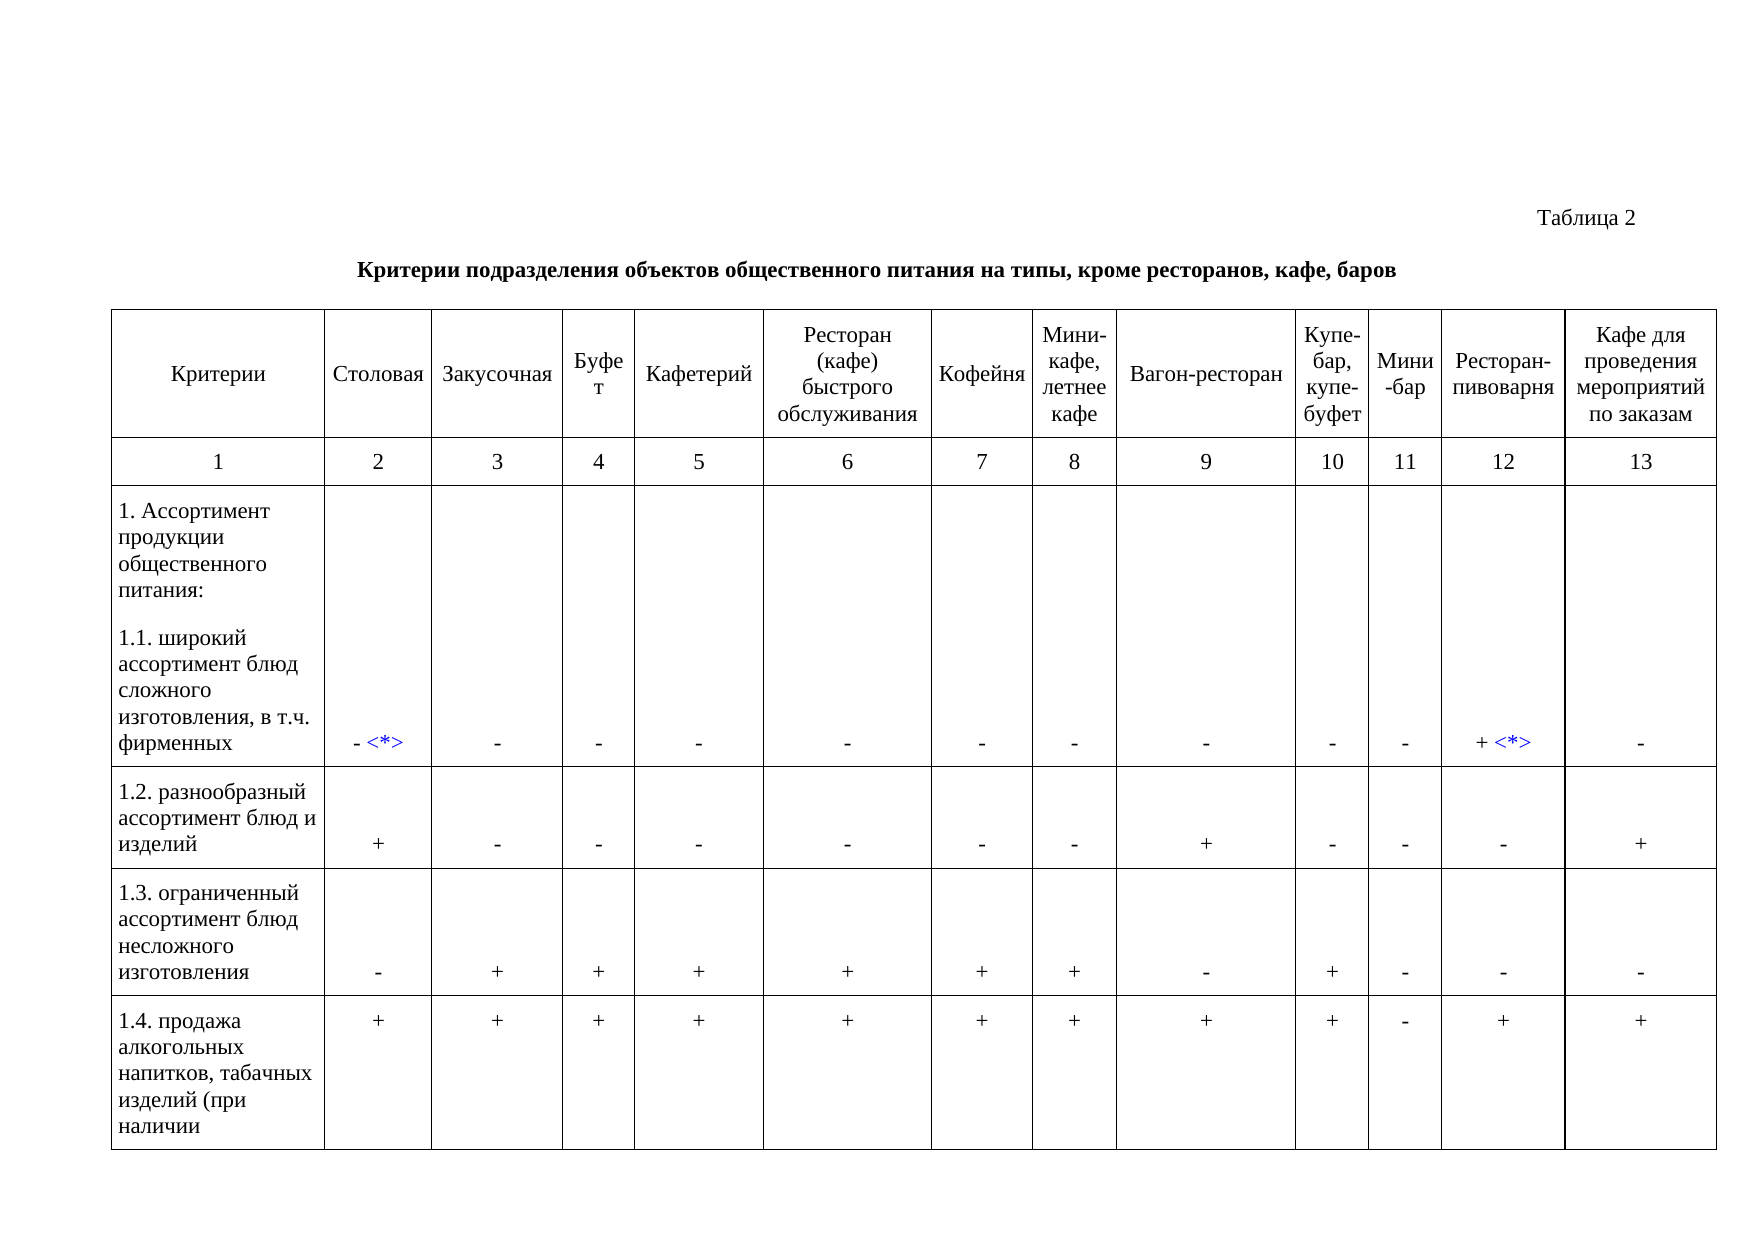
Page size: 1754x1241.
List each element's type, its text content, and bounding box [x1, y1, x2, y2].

table_cell - [932, 613, 1032, 766]
table_cell + [1296, 869, 1368, 995]
table_cell - [635, 767, 763, 867]
table_cell [1033, 486, 1116, 613]
table_cell 13 [1566, 438, 1716, 485]
table_cell - [325, 869, 431, 995]
table_header Столовая [325, 310, 431, 437]
table_header Ресторан (кафе) быстрого обслуживания [764, 310, 931, 437]
table_cell - [1369, 996, 1441, 1149]
table_cell + [1117, 767, 1295, 867]
table_cell - [563, 613, 634, 766]
table_cell 4 [563, 438, 634, 485]
table_cell + [563, 869, 634, 995]
table_cell + [1566, 996, 1716, 1149]
table_cell + [635, 869, 763, 995]
table_cell [764, 486, 931, 613]
table_cell [1566, 486, 1716, 613]
table_cell + [325, 767, 431, 867]
table_cell + [932, 996, 1032, 1149]
table_cell 3 [432, 438, 562, 485]
table_cell + [635, 996, 763, 1149]
table_cell [1442, 486, 1564, 613]
table_cell 7 [932, 438, 1032, 485]
table_cell - [1033, 767, 1116, 867]
table_cell [432, 486, 562, 613]
table_cell - [1033, 613, 1116, 766]
table_cell - [432, 613, 562, 766]
table_cell - [1442, 767, 1564, 867]
table_cell [1296, 486, 1368, 613]
table_cell - [764, 613, 931, 766]
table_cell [112, 996, 324, 1149]
table_cell - <*> [325, 613, 431, 766]
table_cell - [1296, 613, 1368, 766]
table_cell + [325, 996, 431, 1149]
table_cell - [563, 767, 634, 867]
table_cell - [635, 613, 763, 766]
table_cell + [1033, 996, 1116, 1149]
table_cell + [432, 996, 562, 1149]
table_cell 1.2. разнообразный ассортимент блюд и изделий [112, 767, 324, 867]
table_cell + [1033, 869, 1116, 995]
table_cell 1. Ассортимент продукции общественного питания: [112, 486, 324, 613]
table_cell 5 [635, 438, 763, 485]
table_header Вагон-ресторан [1117, 310, 1295, 437]
table_cell - [1566, 613, 1716, 766]
table_header Мини-кафе, летнее кафе [1033, 310, 1116, 437]
table_cell + [764, 996, 931, 1149]
table_cell [1369, 486, 1441, 613]
table_cell 9 [1117, 438, 1295, 485]
table_header Купе-бар, купе-буфет [1296, 310, 1368, 437]
table_header Ресторан-пивоварня [1442, 310, 1564, 437]
table_cell + [563, 996, 634, 1149]
table_header Кафе для проведения мероприятий по заказам [1566, 310, 1716, 437]
table_cell - [764, 767, 931, 867]
table_cell 2 [325, 438, 431, 485]
table_cell 6 [764, 438, 931, 485]
table_header Кафетерий [635, 310, 763, 437]
table_cell [932, 486, 1032, 613]
table_cell - [1566, 869, 1716, 995]
table_cell + [1566, 767, 1716, 867]
table_header Закусочная [432, 310, 562, 437]
table_header Критерии [112, 310, 324, 437]
table_header Мини-бар [1369, 310, 1441, 437]
text Критерии подразделения объектов общественного питания на типы, кроме ресторанов, кафе, баров [118, 256, 1636, 283]
table_cell - [432, 767, 562, 867]
table_cell - [1117, 869, 1295, 995]
table_cell + <*> [1442, 613, 1564, 766]
table_cell 1 [112, 438, 324, 485]
table_cell [325, 486, 431, 613]
table_cell [635, 486, 763, 613]
text Таблица 2 [118, 203, 1636, 230]
table_cell - [1117, 613, 1295, 766]
table_cell 1.3. ограниченный ассортимент блюд несложного изготовления [112, 869, 324, 995]
table_cell 8 [1033, 438, 1116, 485]
table_cell - [1296, 767, 1368, 867]
table_cell + [1296, 996, 1368, 1149]
table_cell - [1442, 869, 1564, 995]
table_cell + [432, 869, 562, 995]
table_cell + [764, 869, 931, 995]
table_cell 12 [1442, 438, 1564, 485]
table_cell [563, 486, 634, 613]
table_cell 1.1. широкий ассортимент блюд сложного изготовления, в т.ч. фирменных [112, 613, 324, 766]
table_cell 11 [1369, 438, 1441, 485]
table_cell [1117, 486, 1295, 613]
table_cell - [1369, 613, 1441, 766]
table_cell + [1117, 996, 1295, 1149]
table_cell - [932, 767, 1032, 867]
table_header Буфет [563, 310, 634, 437]
table_header Кофейня [932, 310, 1032, 437]
table_cell + [932, 869, 1032, 995]
table_cell - [1369, 767, 1441, 867]
table_cell 10 [1296, 438, 1368, 485]
table_cell + [1442, 996, 1564, 1149]
table_cell - [1369, 869, 1441, 995]
